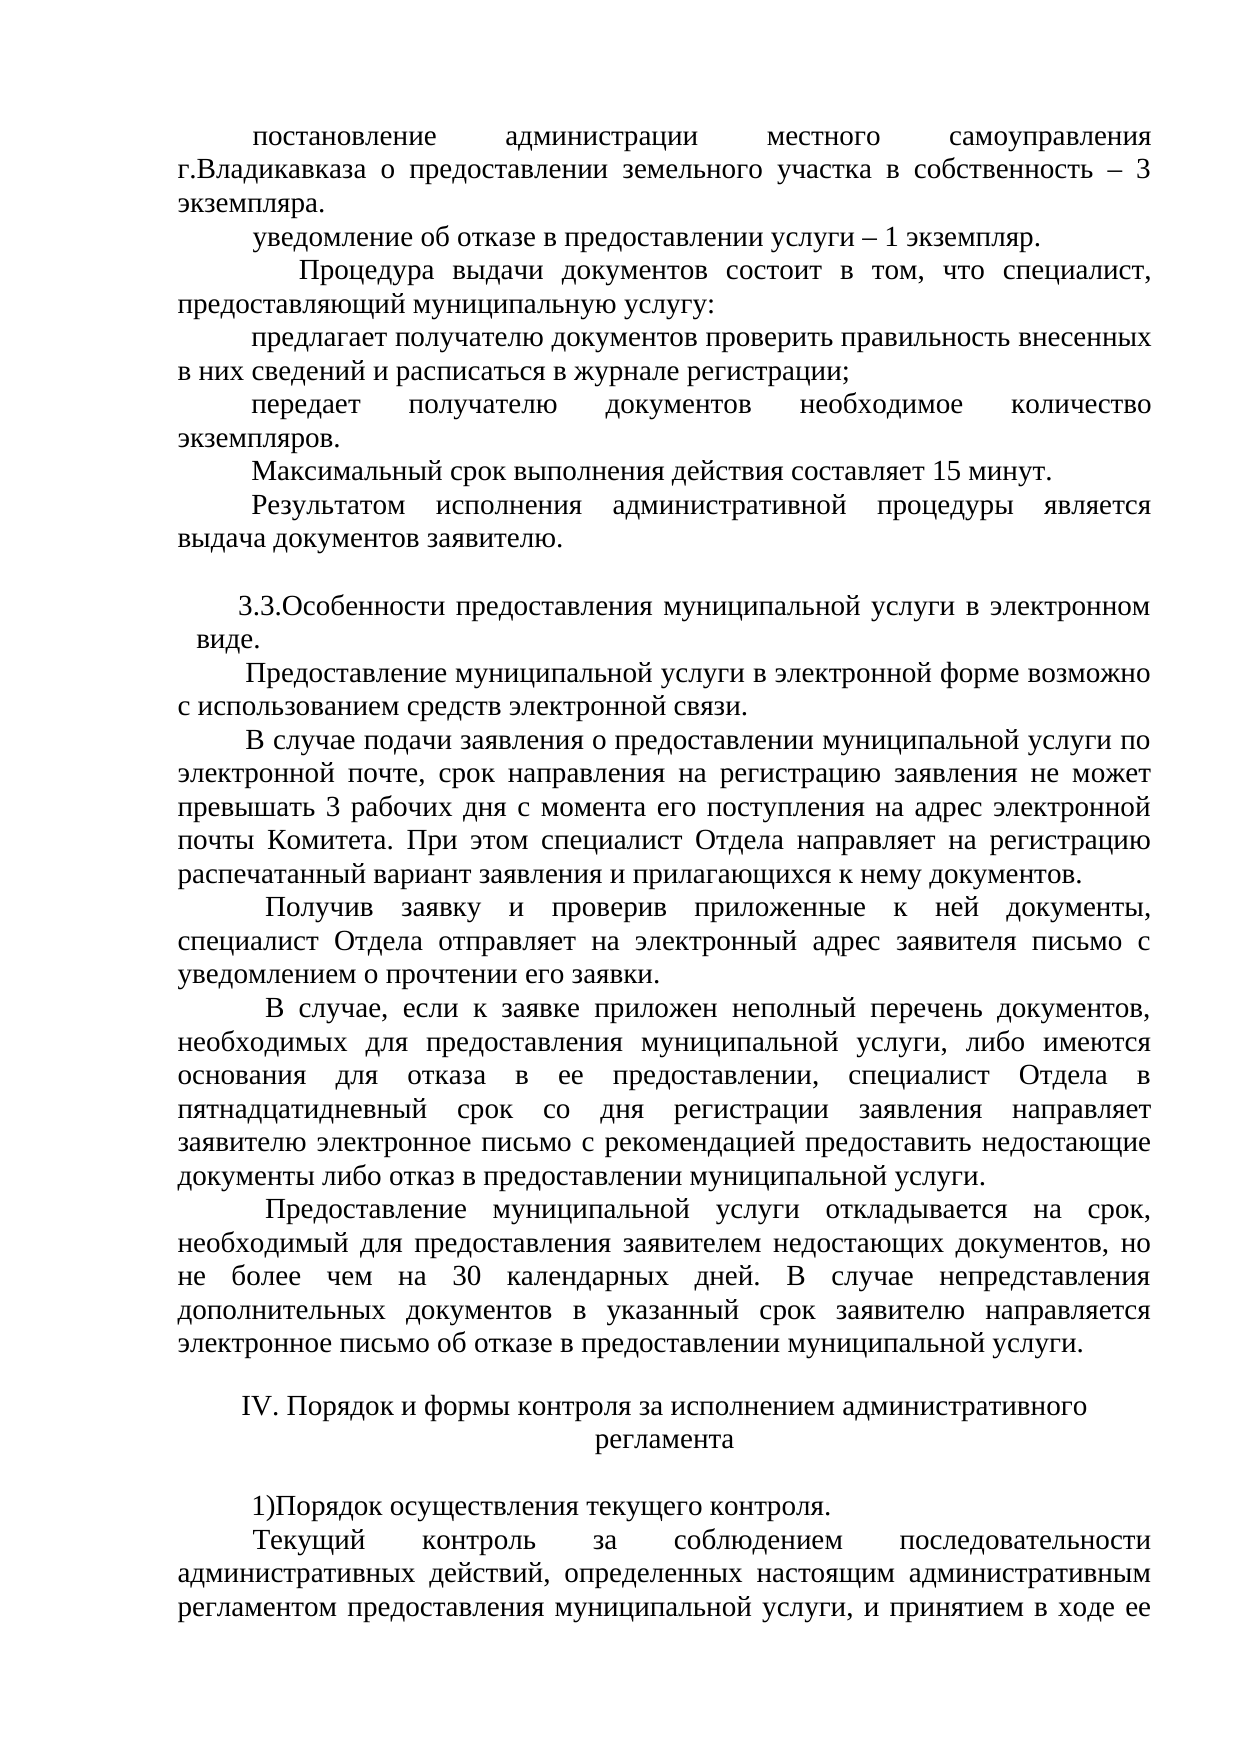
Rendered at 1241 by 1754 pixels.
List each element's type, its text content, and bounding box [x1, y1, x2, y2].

text 1)Порядок осуществления текущего контроля. [177, 1488, 1152, 1522]
text передает получателю документов необходимое количество экземпляров. [177, 386, 1152, 453]
text В случае подачи заявления о предоставлении муниципальной услуги по электронной почте, срок направления на регистрацию заявления не может превышать 3 рабочих дня с момента его поступления на адрес электронной почты Комитета. При этом специалист Отдела направляет на регистрацию распечатанный вариант заявления и прилагающихся к нему документов. [177, 722, 1152, 889]
text Предоставление муниципальной услуги откладывается на срок, необходимый для предоставления заявителем недостающих документов, но не более чем на 30 календарных дней. В случае непредставления дополнительных документов в указанный срок заявителю направляется электронное письмо об отказе в предоставлении муниципальной услуги. [177, 1191, 1152, 1359]
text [177, 1522, 1152, 1623]
text Предоставление муниципальной услуги в электронной форме возможно с использованием средств электронной связи. [177, 655, 1152, 722]
text Получив заявку и проверив приложенные к ней документы, специалист Отдела отправляет на электронный адрес заявителя письмо с уведомлением о прочтении его заявки. [177, 889, 1152, 990]
text Максимальный срок выполнения действия составляет 15 минут. [177, 453, 1152, 487]
text постановление администрации местного самоуправления г.Владикавказа о предоставлении земельного участка в собственность – 3 экземпляра. [177, 118, 1152, 219]
text В случае, если к заявке приложен неполный перечень документов, необходимых для предоставления муниципальной услуги, либо имеются основания для отказа в ее предоставлении, специалист Отдела в пятнадцатидневный срок со дня регистрации заявления направляет заявителю электронное письмо с рекомендацией предоставить недостающие документы либо отказ в предоставлении муниципальной услуги. [177, 990, 1152, 1191]
text уведомление об отказе в предоставлении услуги – 1 экземпляр. [177, 219, 1152, 252]
text 3.3.Особенности предоставления муниципальной услуги в электронном виде. [196, 588, 1152, 655]
text предлагает получателю документов проверить правильность внесенных в них сведений и расписаться в журнале регистрации; [177, 319, 1152, 386]
text Результатом исполнения административной процедуры является выдача документов заявителю. [177, 487, 1152, 554]
text Процедура выдачи документов состоит в том, что специалист, предоставляющий муниципальную услугу: [177, 252, 1152, 319]
text IV. Порядок и формы контроля за исполнением административного регламента [177, 1388, 1152, 1455]
